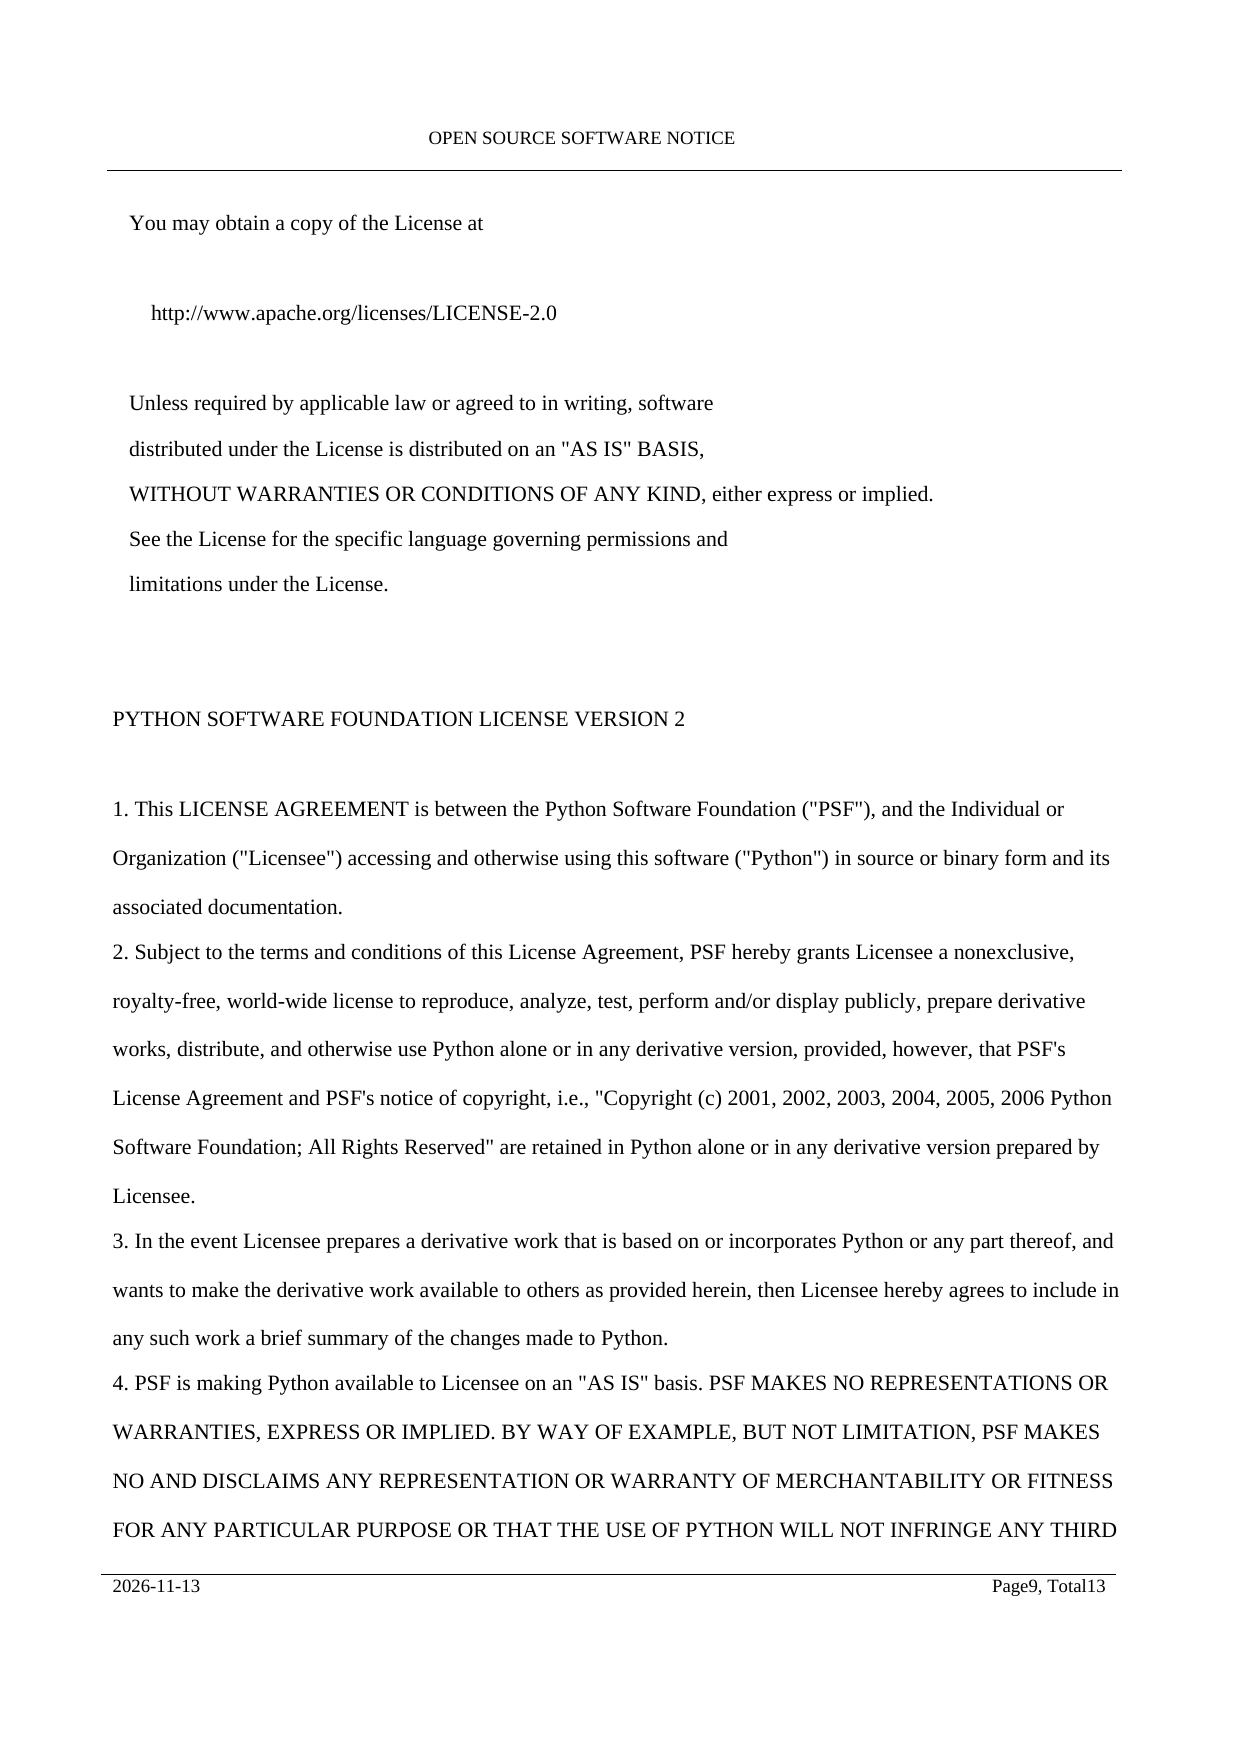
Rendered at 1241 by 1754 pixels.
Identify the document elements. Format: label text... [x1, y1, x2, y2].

text limitations under the License. [112, 567, 1128, 600]
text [112, 1367, 1128, 1546]
text Unless required by applicable law or agreed to in writing, software [112, 387, 1128, 419]
text 1. This LICENSE AGREEMENT is between the Python Software Foundation ("PSF"), and the Individual or Organization ("Licensee") accessing and otherwise using this software ("Python") in source or binary form and its associated documentation. [112, 793, 1128, 923]
text See the License for the specific language governing permissions and [112, 522, 1128, 554]
text 3. In the event Licensee prepares a derivative work that is based on or incorporates Python or any part thereof, and wants to make the derivative work available to others as provided herein, then Licensee hereby agrees to include in any such work a brief summary of the changes made to Python. [112, 1224, 1128, 1354]
text WITHOUT WARRANTIES OR CONDITIONS OF ANY KIND, either express or implied. [112, 477, 1128, 509]
text 2. Subject to the terms and conditions of this License Agreement, PSF hereby grants Licensee a nonexclusive, royalty-free, world-wide license to reproduce, analyze, test, perform and/or display publicly, prepare derivative works, distribute, and otherwise use Python alone or in any derivative version, provided, however, that PSF's License Agreement and PSF's notice of copyright, i.e., "Copyright (c) 2001, 2002, 2003, 2004, 2005, 2006 Python Software Foundation; All Rights Reserved" are retained in Python alone or in any derivative version prepared by Licensee. [112, 935, 1128, 1212]
text distributed under the License is distributed on an "AS IS" BASIS, [112, 432, 1128, 464]
text You may obtain a copy of the License at [112, 206, 1128, 239]
text http://www.apache.org/licenses/LICENSE-2.0 [112, 297, 1128, 329]
text PYTHON SOFTWARE FOUNDATION LICENSE VERSION 2 [112, 702, 1128, 735]
